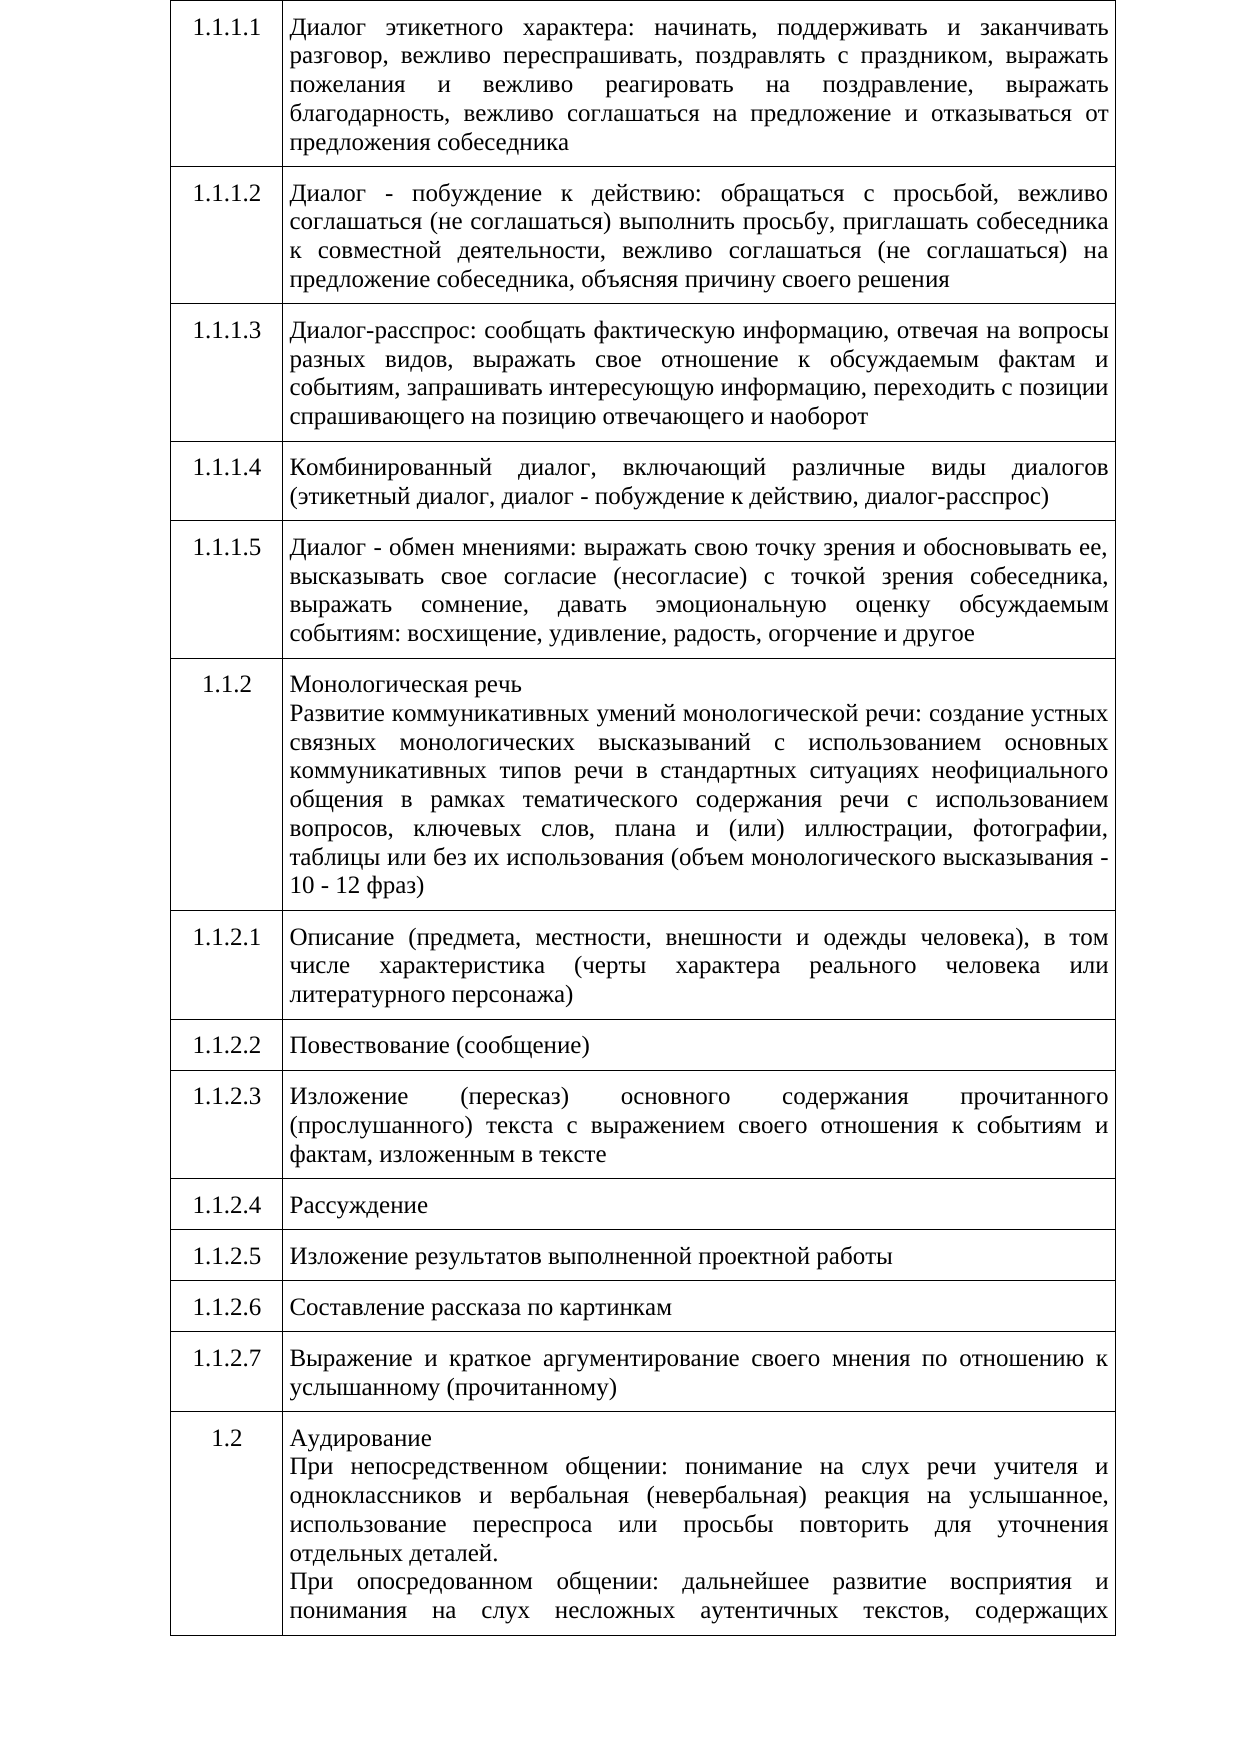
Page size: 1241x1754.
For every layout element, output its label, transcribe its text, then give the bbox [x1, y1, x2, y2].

table_cell 1.1.2.7 [171, 1332, 282, 1411]
table_cell 1.1.2.4 [171, 1179, 282, 1229]
table_cell 1.1.1.1 [171, 1, 282, 166]
table_cell Изложение результатов выполненной проектной работы [283, 1230, 1115, 1280]
table_cell 1.1.2.3 [171, 1071, 282, 1178]
table_cell 1.1.2.2 [171, 1020, 282, 1069]
table_cell 1.1.1.4 [171, 442, 282, 520]
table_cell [283, 1412, 1115, 1634]
table_cell Изложение (пересказ) основного содержания прочитанного (прослушанного) текста с выражением своего отношения к событиям и фактам, изложенным в тексте [283, 1071, 1115, 1178]
table_cell Составление рассказа по картинкам [283, 1281, 1115, 1331]
table_cell 1.1.1.5 [171, 521, 282, 658]
table_cell Рассуждение [283, 1179, 1115, 1229]
table_cell 1.1.2.1 [171, 911, 282, 1018]
table_cell 1.1.2.5 [171, 1230, 282, 1280]
table_cell Выражение и краткое аргументирование своего мнения по отношению к услышанному (прочитанному) [283, 1332, 1115, 1411]
table_cell Комбинированный диалог, включающий различные виды диалогов (этикетный диалог, диалог - побуждение к действию, диалог-расспрос) [283, 442, 1115, 520]
table_cell Диалог-расспрос: сообщать фактическую информацию, отвечая на вопросы разных видов, выражать свое отношение к обсуждаемым фактам и событиям, запрашивать интересующую информацию, переходить с позиции спрашивающего на позицию отвечающего и наоборот [283, 304, 1115, 441]
table_cell 1.2 [171, 1412, 282, 1634]
table_cell Описание (предмета, местности, внешности и одежды человека), в том числе характеристика (черты характера реального человека или литературного персонажа) [283, 911, 1115, 1018]
table_cell Диалог - обмен мнениями: выражать свою точку зрения и обосновывать ее, высказывать свое согласие (несогласие) с точкой зрения собеседника, выражать сомнение, давать эмоциональную оценку обсуждаемым событиям: восхищение, удивление, радость, огорчение и другое [283, 521, 1115, 658]
table_cell Диалог - побуждение к действию: обращаться с просьбой, вежливо соглашаться (не соглашаться) выполнить просьбу, приглашать собеседника к совместной деятельности, вежливо соглашаться (не соглашаться) на предложение собеседника, объясняя причину своего решения [283, 167, 1115, 303]
table_cell 1.1.1.3 [171, 304, 282, 441]
table_cell 1.1.1.2 [171, 167, 282, 303]
table_cell Повествование (сообщение) [283, 1020, 1115, 1069]
table_cell 1.1.2 [171, 659, 282, 910]
table_cell Диалог этикетного характера: начинать, поддерживать и заканчивать разговор, вежливо переспрашивать, поздравлять с праздником, выражать пожелания и вежливо реагировать на поздравление, выражать благодарность, вежливо соглашаться на предложение и отказываться от предложения собеседника [283, 1, 1115, 166]
table_cell 1.1.2.6 [171, 1281, 282, 1331]
table_cell Монологическая речь Развитие коммуникативных умений монологической речи: создание устных связных монологических высказываний с использованием основных коммуникативных типов речи в стандартных ситуациях неофициального общения в рамках тематического содержания речи с использованием вопросов, ключевых слов, плана и (или) иллюстрации, фотографии, таблицы или без их использования (объем монологического высказывания - 10 - 12 фраз) [283, 659, 1115, 910]
